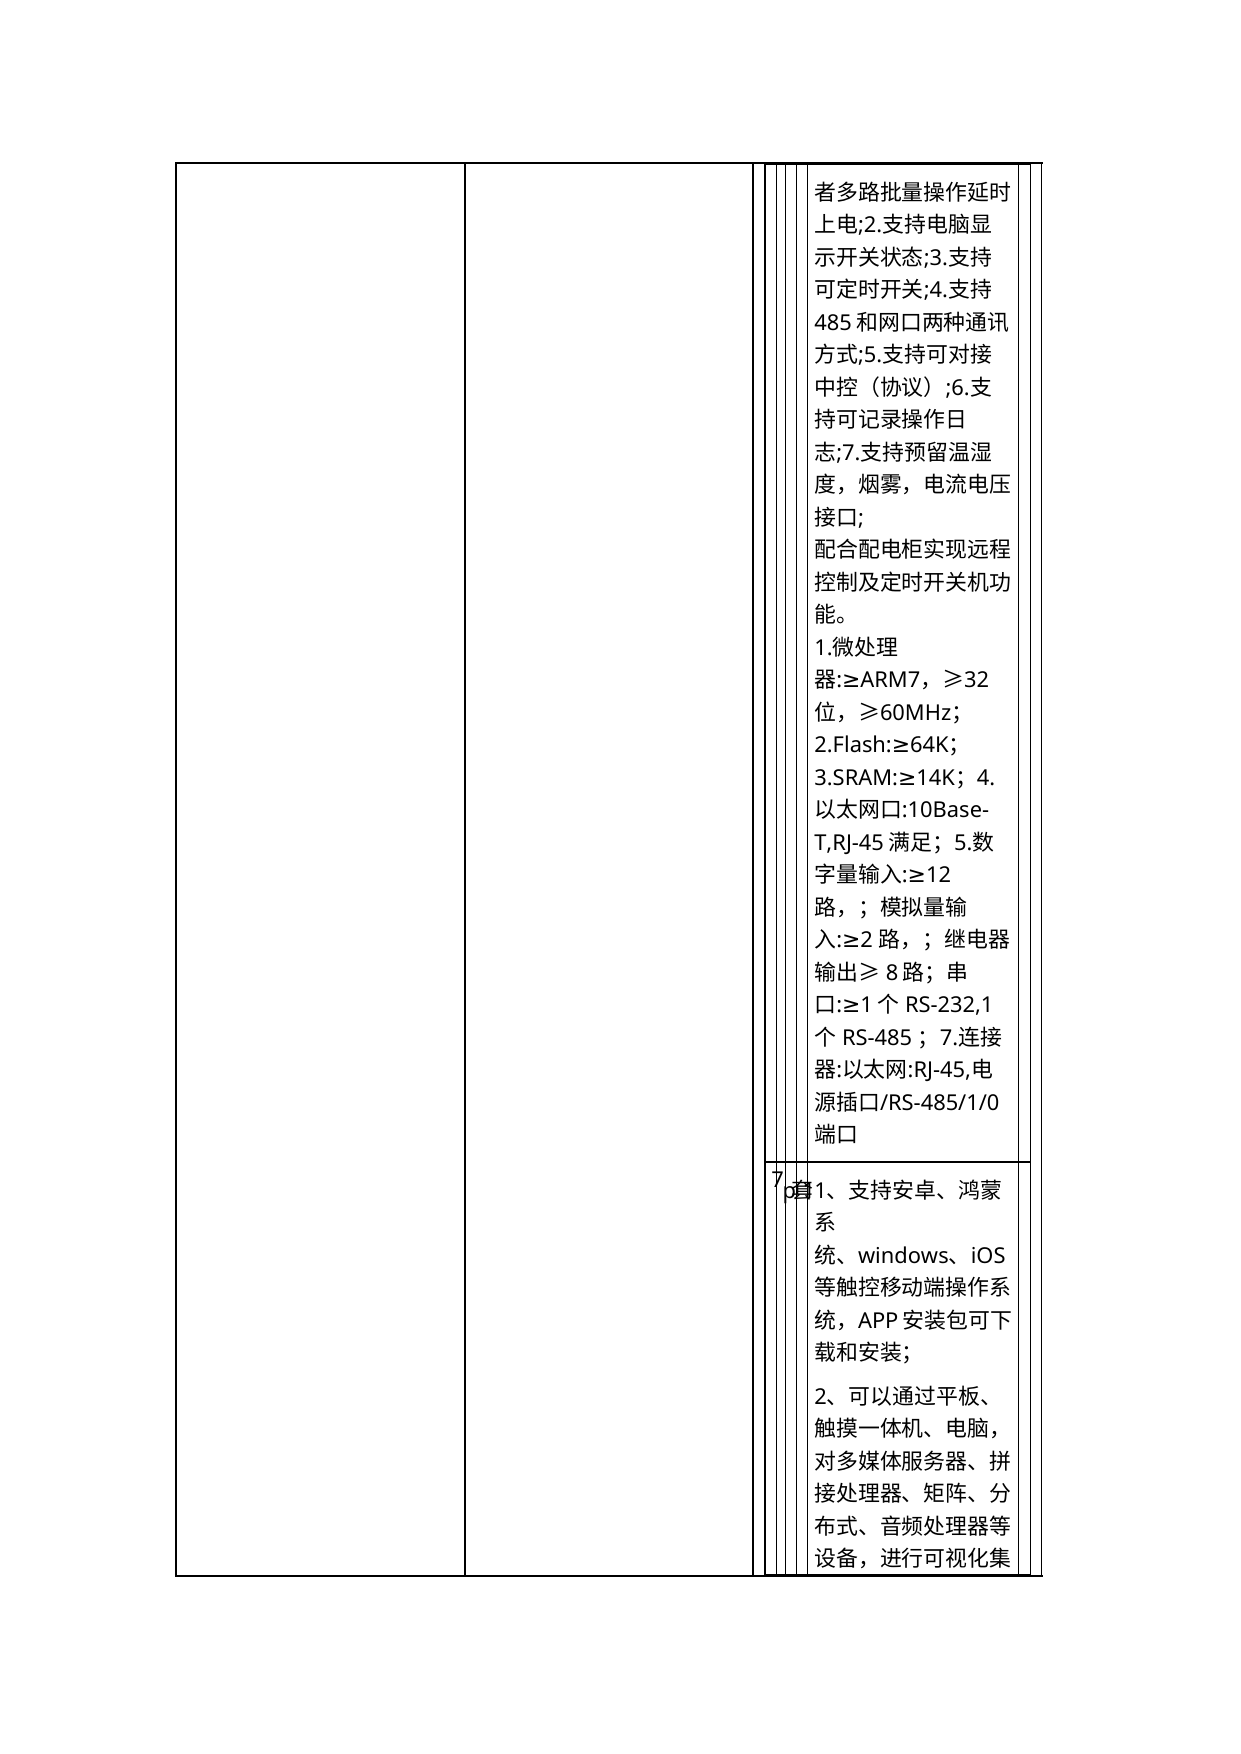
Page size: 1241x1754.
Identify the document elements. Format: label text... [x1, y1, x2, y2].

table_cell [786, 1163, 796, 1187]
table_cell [777, 1163, 785, 1574]
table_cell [754, 164, 764, 1575]
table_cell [1019, 165, 1030, 1161]
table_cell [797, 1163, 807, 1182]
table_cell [766, 1163, 776, 1574]
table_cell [777, 165, 785, 1161]
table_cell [797, 1198, 807, 1574]
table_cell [808, 165, 1018, 1161]
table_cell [797, 165, 807, 1161]
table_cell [1019, 1163, 1030, 1574]
table_cell [177, 164, 464, 1575]
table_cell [766, 165, 776, 1161]
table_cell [1031, 164, 1041, 1575]
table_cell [808, 1163, 1018, 1574]
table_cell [786, 165, 796, 1161]
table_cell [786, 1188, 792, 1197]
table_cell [786, 1195, 796, 1574]
table_cell 1 [466, 164, 752, 1575]
